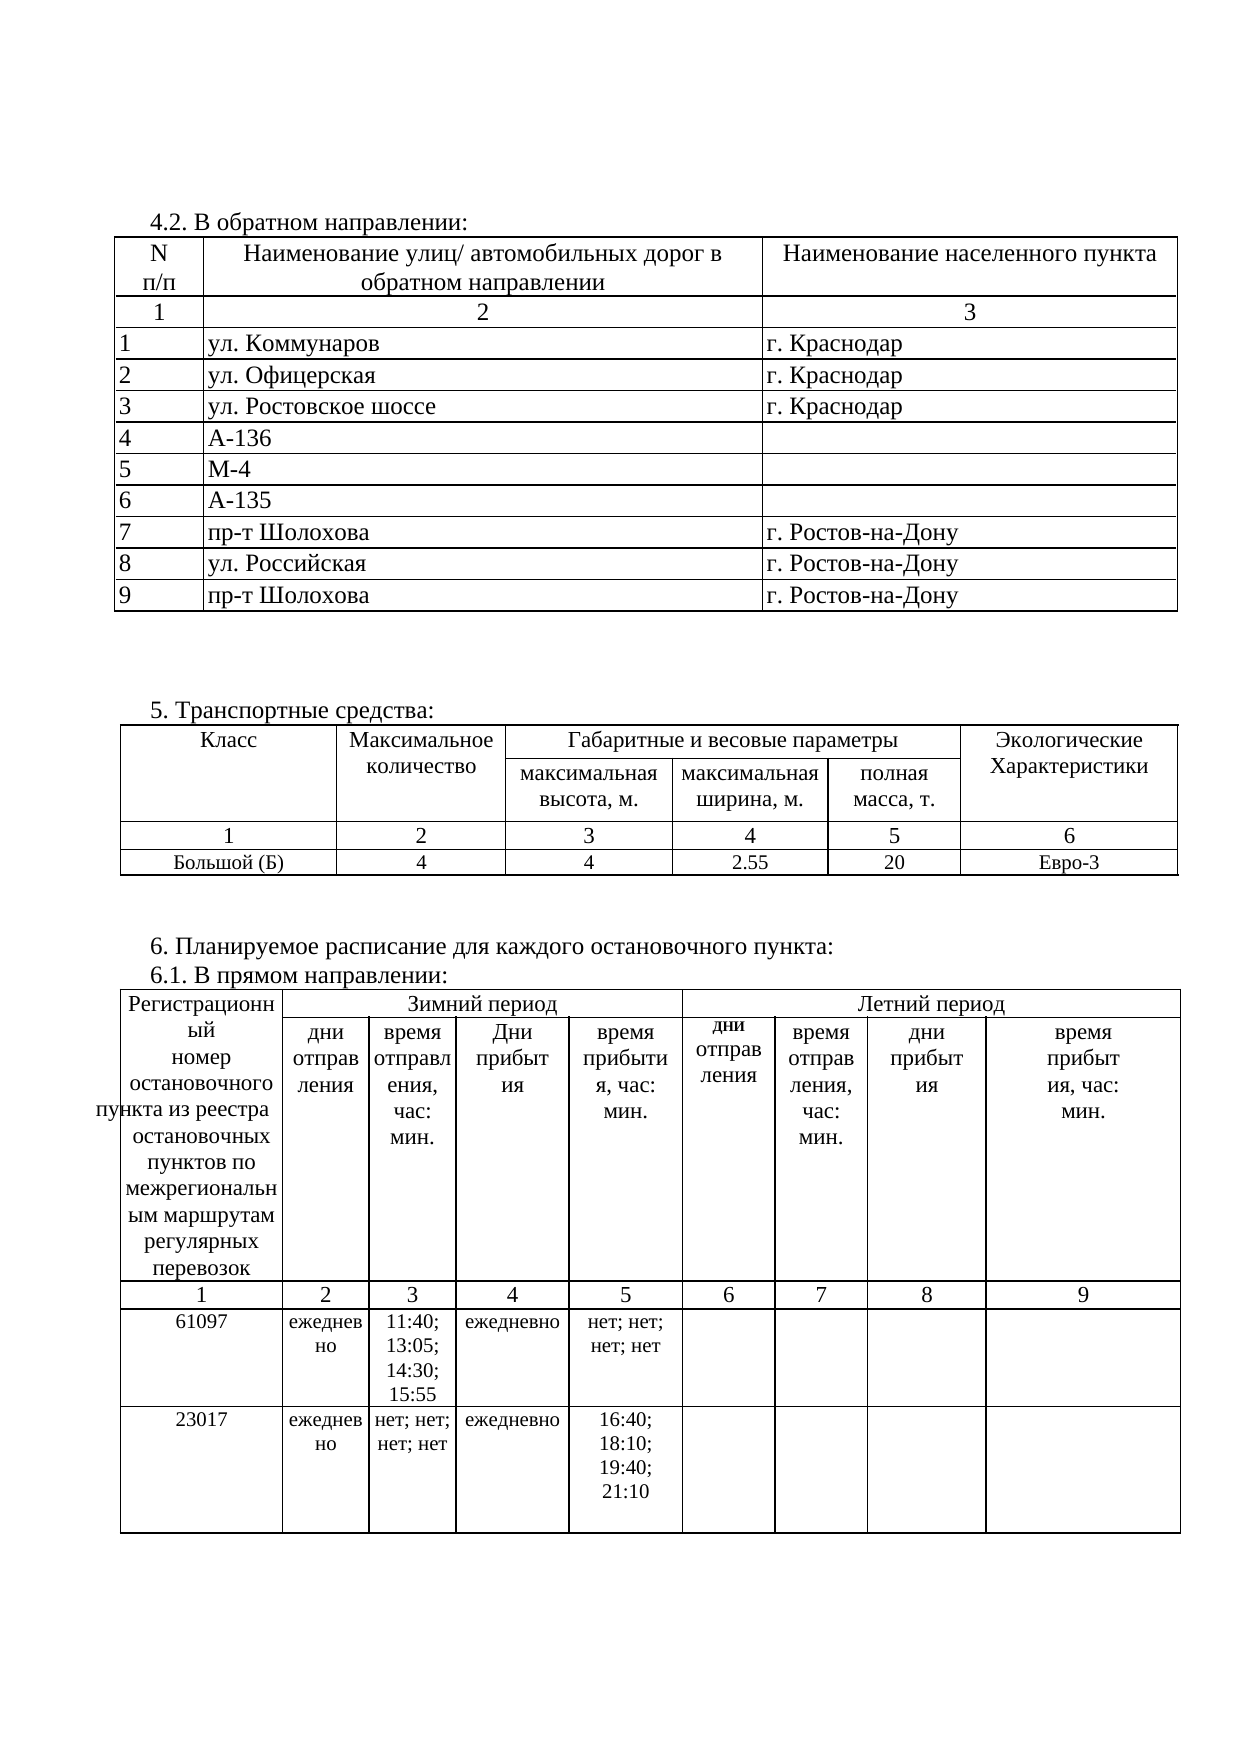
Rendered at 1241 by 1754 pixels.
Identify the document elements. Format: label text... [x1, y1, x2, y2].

table_header Класс [121, 726, 336, 821]
table_cell [683, 1407, 774, 1532]
table_cell время прибыт ия, час: мин. [987, 1018, 1180, 1280]
table_cell А-135 [204, 486, 762, 516]
table_cell 16:40; 18:10; 19:40; 21:10 [570, 1407, 682, 1532]
table_cell 9 [115, 580, 203, 610]
table_cell [987, 1310, 1180, 1406]
table_cell 3 [506, 822, 672, 849]
table_cell 4 [457, 1282, 568, 1308]
table_cell ул. Ростовское шоссе [204, 391, 762, 421]
table_cell 4 [506, 850, 672, 874]
table_cell 8 [868, 1282, 985, 1308]
table_cell [763, 421, 1177, 453]
table_cell 1 [121, 1282, 282, 1308]
table_cell время прибыти я, час: мин. [570, 1018, 682, 1280]
table_cell 1 [115, 296, 203, 327]
table_cell г. Краснодар [763, 358, 1177, 390]
table_cell 4 [115, 422, 203, 453]
table_cell [763, 453, 1177, 484]
text 6.1. В прямом направлении: [150, 960, 1090, 988]
table_cell 7 [115, 517, 203, 547]
table_cell г. Ростов-на-Дону [763, 516, 1177, 547]
table_cell нет; нет; нет; нет [370, 1407, 455, 1532]
table_cell время отправл ения, час: мин. [370, 1018, 455, 1280]
table_cell дни отправ ления [283, 1018, 368, 1280]
table_cell 2 [283, 1282, 368, 1308]
table_cell 2 [204, 297, 762, 327]
table_header Максимальное количество [337, 726, 505, 821]
table_cell Евро-3 [961, 850, 1177, 874]
table_cell [987, 1407, 1180, 1532]
table_header N п/п [115, 238, 203, 295]
table_cell 6 [683, 1282, 774, 1308]
table_cell 5 [829, 822, 960, 849]
table_cell 5 [570, 1282, 682, 1308]
table_cell полная масса, т. [829, 759, 960, 821]
table_cell [868, 1407, 985, 1532]
table_cell 8 [115, 548, 203, 578]
table_cell 61097 [121, 1310, 282, 1406]
table_cell 6 [961, 822, 1177, 849]
table_header Наименование населенного пункта [763, 238, 1177, 295]
table_cell 1 [121, 822, 336, 849]
table_cell 7 [776, 1282, 867, 1308]
table_cell 1 [115, 328, 203, 358]
table_cell пр-т Шолохова [204, 580, 762, 610]
table_cell [683, 1310, 774, 1406]
table_cell г. Краснодар [763, 327, 1177, 358]
table_cell А-136 [204, 423, 762, 453]
table_cell время отправ ления, час: мин. [776, 1018, 867, 1280]
table_header Наименование улиц/ автомобильных дорог в обратном направлении [204, 238, 762, 295]
table_cell 4 [337, 850, 505, 874]
text 6. Планируемое расписание для каждого остановочного пункта: [150, 931, 1090, 960]
text 4.2. В обратном направлении: [150, 207, 1090, 236]
table_cell [868, 1310, 985, 1406]
table_cell дни прибыт ия [868, 1018, 985, 1280]
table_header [121, 990, 282, 1280]
table_cell 3 [370, 1282, 455, 1308]
table_cell 3 [763, 295, 1177, 327]
table_cell г. Ростов-на-Дону [763, 579, 1177, 610]
table_header Экологические Характеристики [961, 726, 1177, 821]
table_cell 5 [115, 454, 203, 484]
table_cell [776, 1407, 867, 1532]
table_cell 4 [673, 822, 827, 849]
table_cell Дни прибыт ия [457, 1018, 568, 1280]
table_cell [763, 484, 1177, 516]
table_cell 23017 [121, 1407, 282, 1532]
table_cell максимальная ширина, м. [673, 759, 827, 821]
table_cell 2.55 [673, 850, 827, 874]
table_cell г. Ростов-на-Дону [763, 547, 1177, 578]
table_cell ежедневно [283, 1310, 368, 1406]
table_cell ежедневно [457, 1407, 568, 1532]
table_cell пр-т Шолохова [204, 517, 762, 547]
table_cell ежедневно [457, 1310, 568, 1406]
table_cell 2 [115, 359, 203, 390]
table_cell 6 [115, 485, 203, 516]
table_cell М-4 [204, 454, 762, 484]
table_cell ул. Коммунаров [204, 328, 762, 358]
table_cell 3 [115, 391, 203, 421]
table_cell [776, 1310, 867, 1406]
table_cell нет; нет; нет; нет [570, 1310, 682, 1406]
table_cell Большой (Б) [121, 850, 336, 874]
table_cell ДНИ отправ ления [683, 1018, 774, 1280]
table_header Зимний период [283, 990, 682, 1016]
table_cell ежедневно [283, 1407, 368, 1532]
table_cell максимальная высота, м. [506, 759, 672, 821]
table_cell ул. Российская [204, 549, 762, 578]
table_cell 11:40; 13:05; 14:30; 15:55 [370, 1310, 455, 1406]
table_cell г. Краснодар [763, 390, 1177, 421]
table_cell 20 [829, 850, 960, 874]
table_header Габаритные и весовые параметры [506, 726, 960, 757]
text 5. Транспортные средства: [150, 695, 1090, 724]
table_header Летний период [683, 990, 1180, 1016]
table_cell ул. Офицерская [204, 360, 762, 390]
table_cell 2 [337, 822, 505, 849]
table_cell 9 [987, 1282, 1180, 1308]
